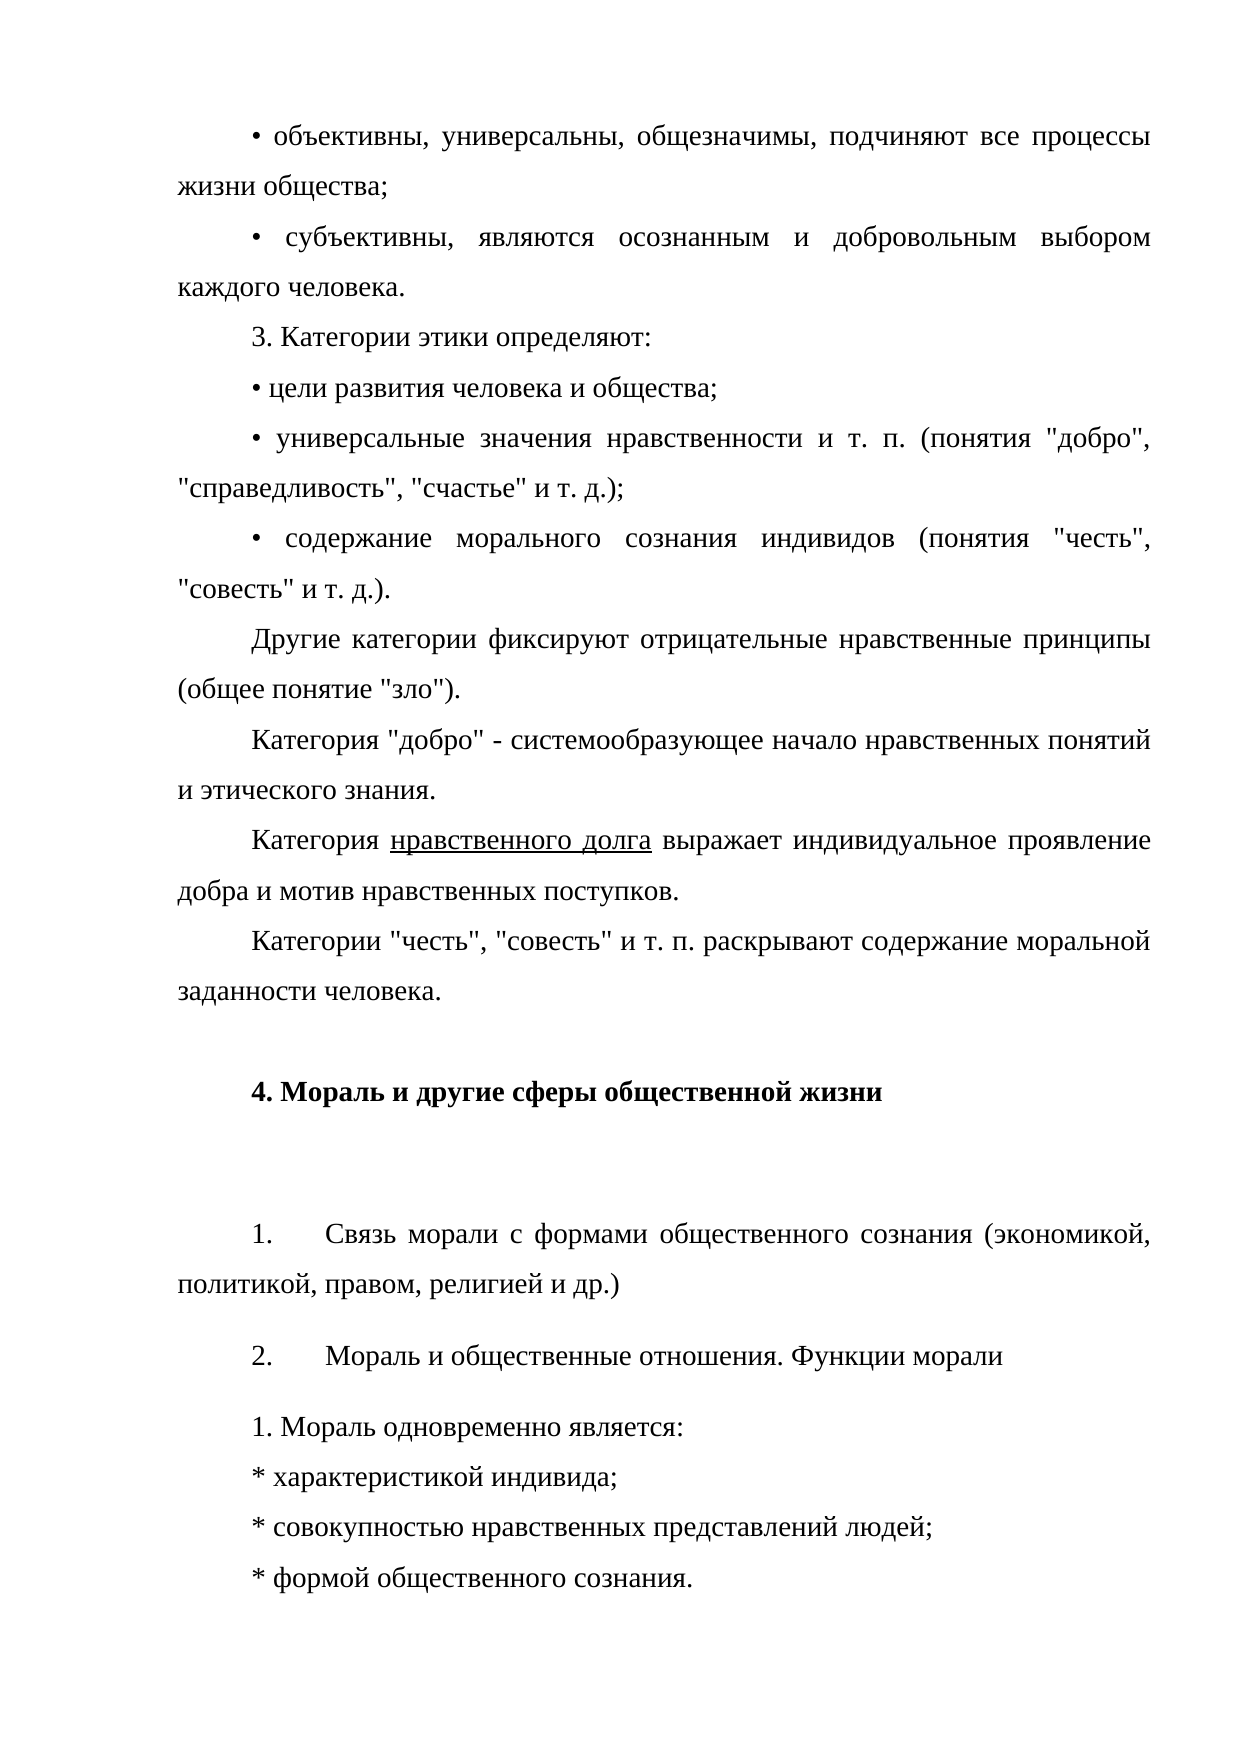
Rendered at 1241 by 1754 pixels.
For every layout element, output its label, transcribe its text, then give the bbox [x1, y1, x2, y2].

text • цели развития человека и общества; [177, 370, 1152, 403]
text 3. Категории этики определяют: [177, 319, 1152, 353]
text 1. Мораль одновременно является: [177, 1409, 1152, 1442]
text • универсальные значения нравственности и т. п. (понятия "добро", "справедливость", "счастье" и т. д.); [177, 420, 1152, 504]
text Категория нравственного долга выражает индивидуальное проявление добра и мотив нравственных поступков. [177, 822, 1152, 906]
text * совокупностью нравственных представлений людей; [177, 1509, 1152, 1543]
list Мораль и общественные отношения. Функции морали [177, 1338, 1152, 1371]
text Категории "честь", "совесть" и т. п. раскрывают содержание моральной заданности человека. [177, 923, 1152, 1007]
text Категория "добро" - системообразующее начало нравственных понятий и этического знания. [177, 722, 1152, 806]
list Связь морали с формами общественного сознания (экономикой, политикой, правом, религией и др.) [177, 1216, 1152, 1300]
text • объективны, универсальны, общезначимы, подчиняют все процессы жизни общества; [177, 118, 1152, 202]
text • субъективны, являются осознанным и добровольным выбором каждого человека. [177, 219, 1152, 303]
text * формой общественного сознания. [177, 1560, 1152, 1593]
text • содержание морального сознания индивидов (понятия "честь", "совесть" и т. д.). [177, 521, 1152, 604]
text * характеристикой индивида; [177, 1459, 1152, 1493]
text 4. Мораль и другие сферы общественной жизни [177, 1074, 1152, 1108]
text Другие категории фиксируют отрицательные нравственные принципы (общее понятие "зло"). [177, 621, 1152, 705]
